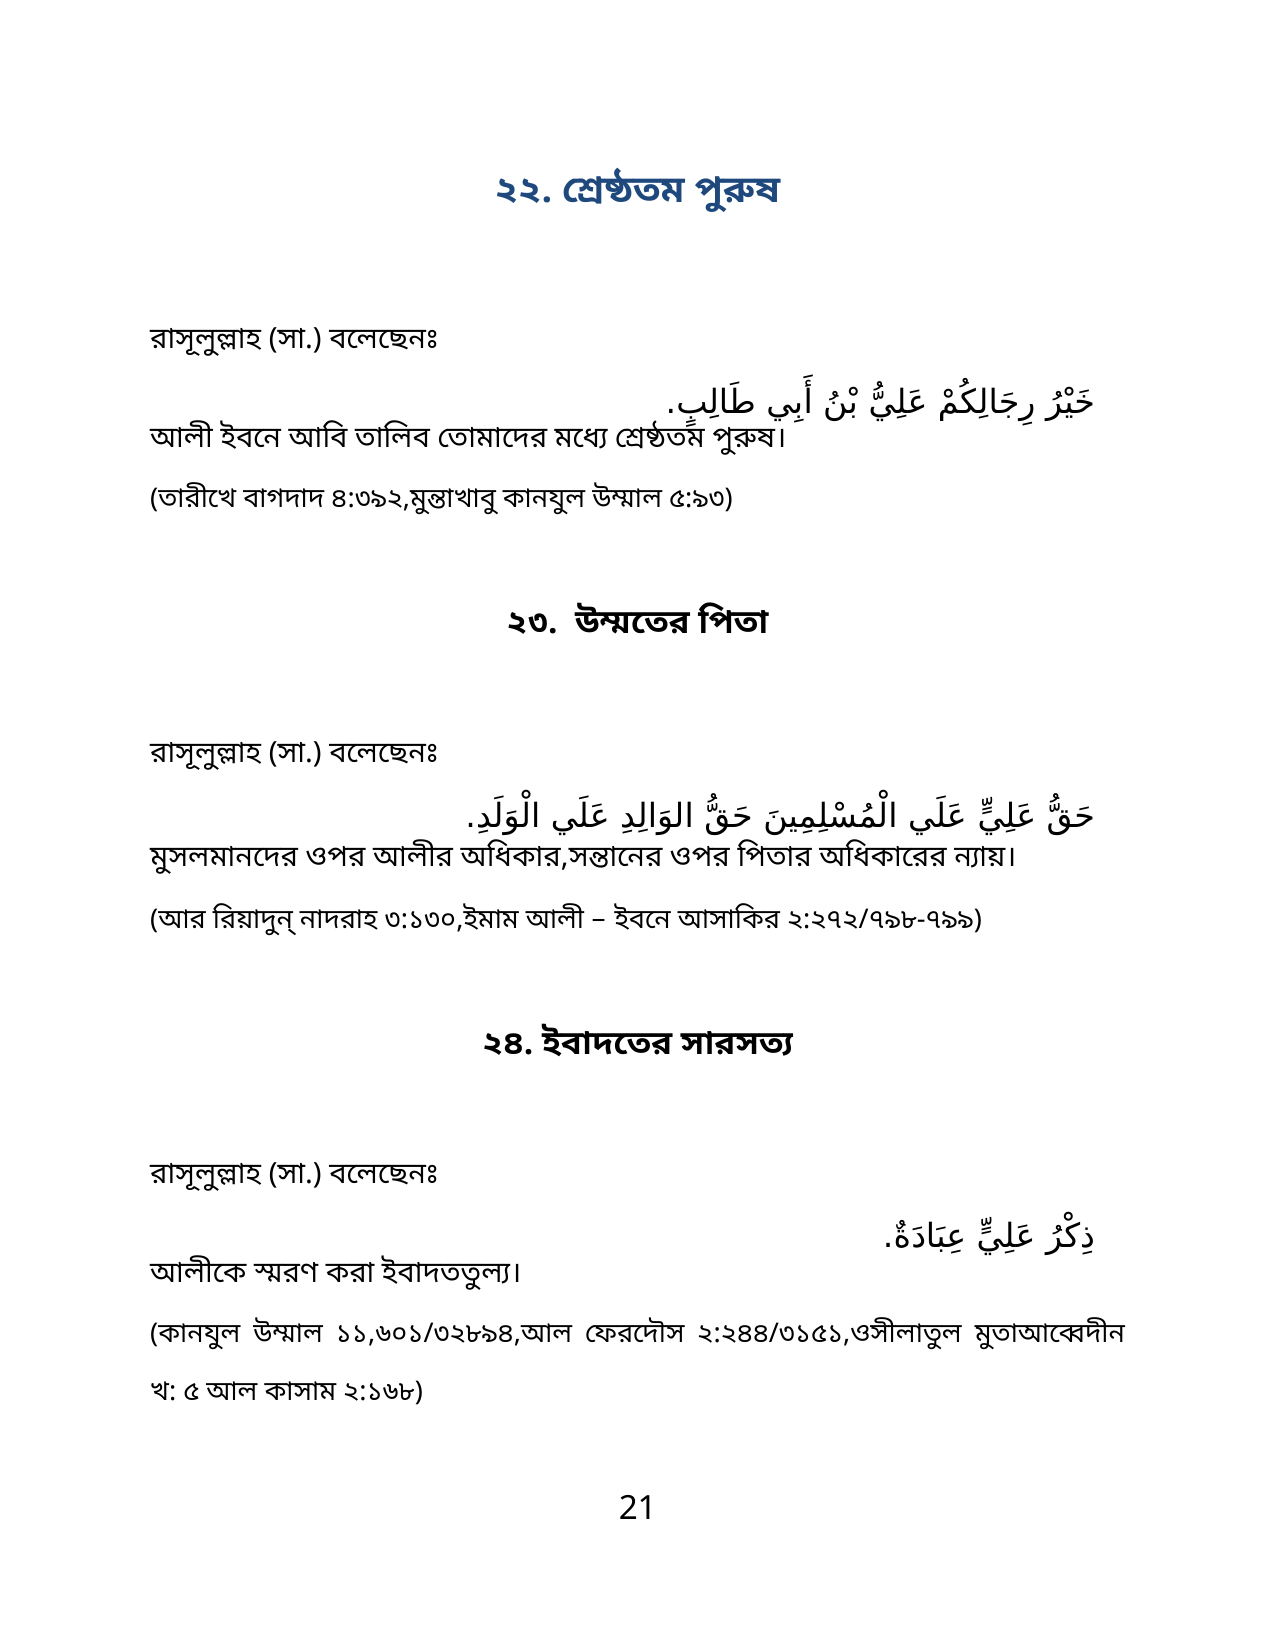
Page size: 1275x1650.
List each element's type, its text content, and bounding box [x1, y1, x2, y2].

text রাসূলুল্লাহ (সা.) বলেছেনঃ [150, 732, 1125, 774]
text আলীকে স্মরণ করা ইবাদততুল্য। [150, 1255, 1125, 1294]
text ২৪. ইবাদতের সারসত্য [150, 1019, 1125, 1068]
text আলী ইবনে আবি তালিব তোমাদের মধ্যে শ্রেষ্ঠতম পুরুষ। [150, 421, 1125, 459]
text (আর রিয়াদুন্ নাদরাহ ৩:১৩০,ইমাম আলী – ইবনে আসাকির ২:২৭২/৭৯৮-৭৯৯) [150, 899, 1125, 939]
text ২৩. উম্মতের পিতা [150, 598, 1125, 647]
text মুসলমানদের ওপর আলীর অধিকার,সন্তানের ওপর পিতার অধিকারের ন্যায়। [150, 835, 1125, 878]
text ذِكْرُ عَلِيٍّ عِبَادَةٌ. [150, 1217, 1125, 1255]
text রাসূলুল্লাহ (সা.) বলেছেনঃ [150, 318, 1125, 361]
subtitle ২২. শ্রেষ্ঠতম পুরুষ [150, 162, 1125, 218]
text (তারীখে বাগদাদ ৪:৩৯২,মুন্তাখাবু কানযুল উম্মাল ৫:৯৩) [150, 479, 1125, 519]
text রাসূলুল্লাহ (সা.) বলেছেনঃ [150, 1152, 1125, 1195]
text حَقُّ عَلِيٍّ عَلَي الْمُسْلِمِينَ حَقُّ الوَالِدِ عَلَي الْوَلَدِ. [150, 796, 1125, 835]
text خَيْرُ رِجَالِكُمْ عَلِيُّ بْنُ أَبِي طَالِبٍ. [150, 382, 1125, 421]
text (কানযুল উম্মাল ১১,৬০১/৩২৮৯৪,আল ফেরদৌস ২:২৪৪/৩১৫১,ওসীলাতুল মুতাআব্বেদীন খ: ৫ আল কাসাম ২:১৬৮) [150, 1313, 1125, 1412]
